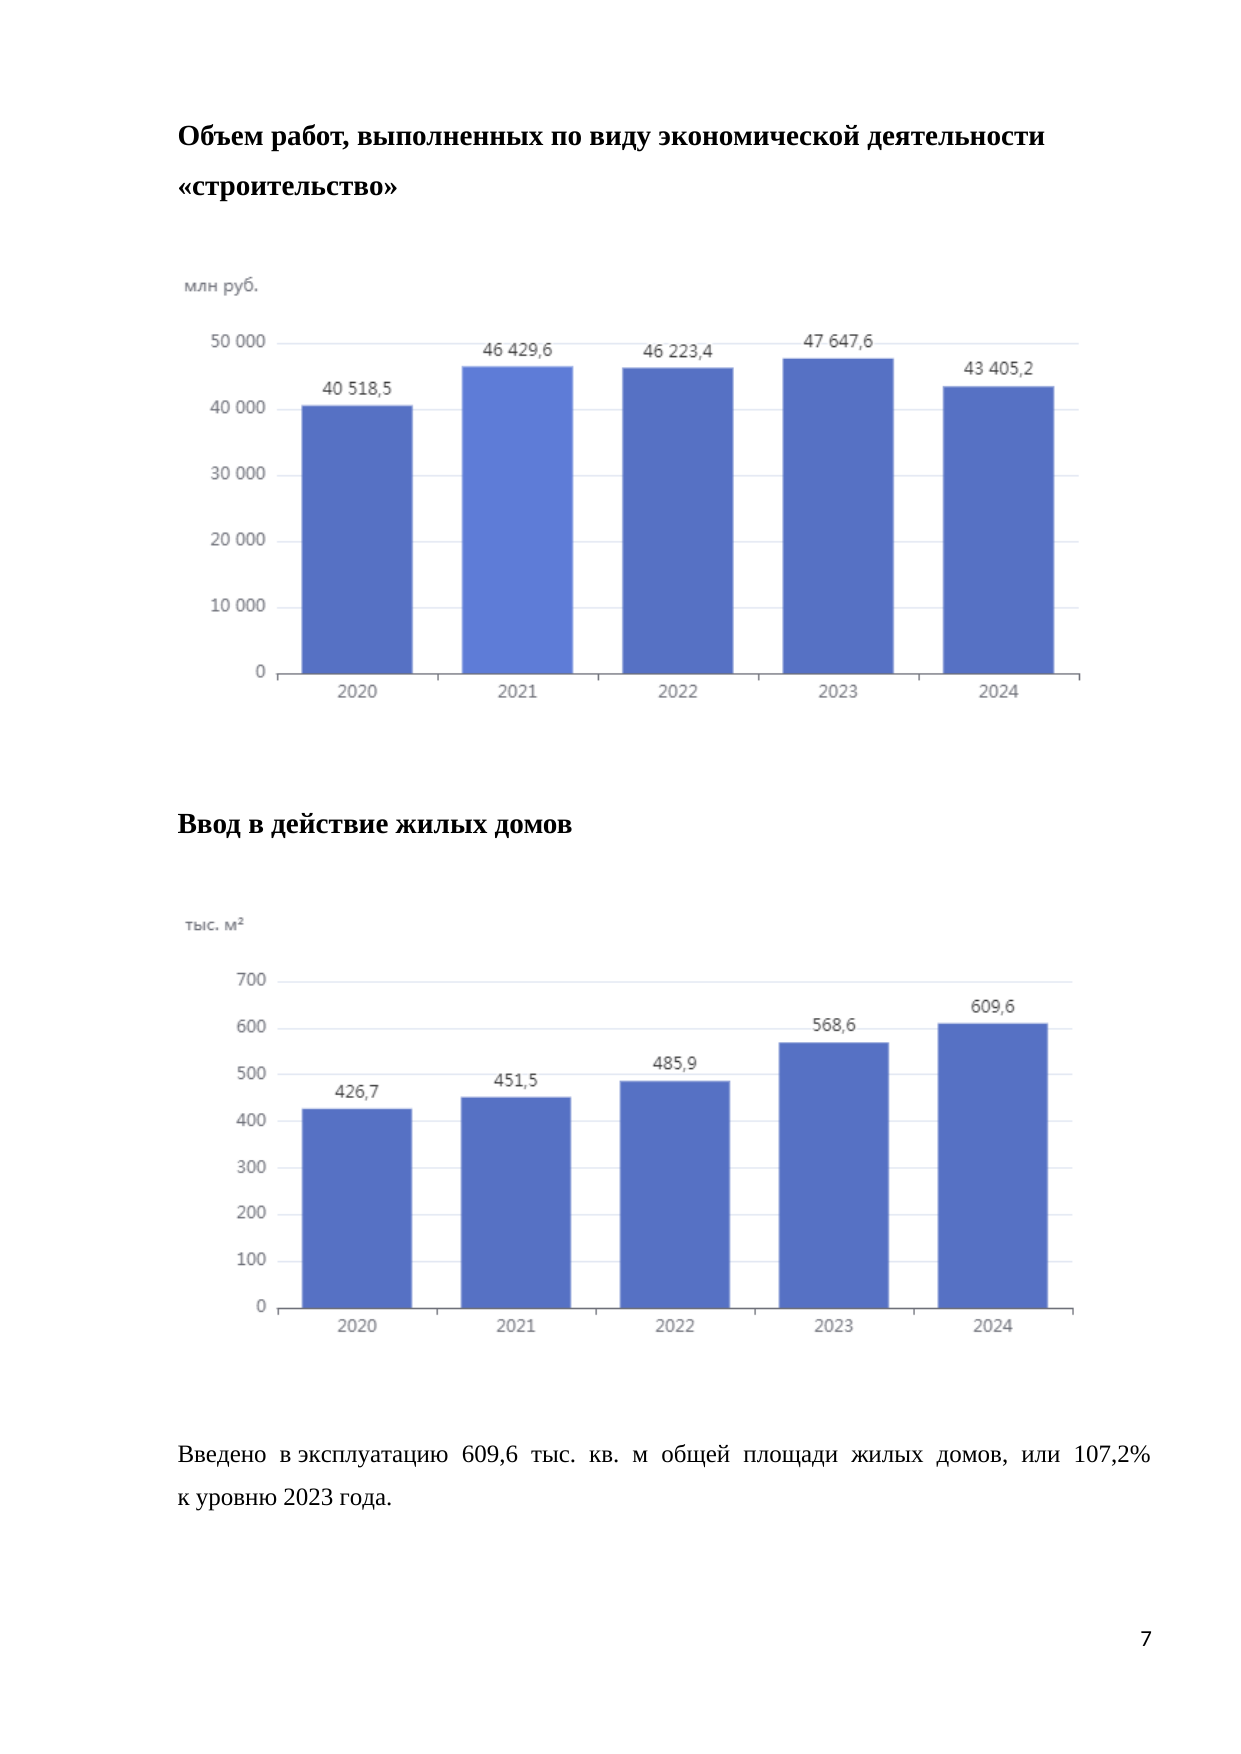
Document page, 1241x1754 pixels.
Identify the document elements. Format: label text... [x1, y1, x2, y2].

subtitle Объем работ, выполненных по виду экономической деятельности «строительство» [177, 118, 1152, 202]
subtitle Ввод в действие жилых домов [177, 806, 1152, 840]
picture [177, 247, 1152, 761]
picture [177, 885, 1152, 1396]
text Введено в эксплуатацию 609,6 тыс. кв. м общей площади жилых домов, или 107,2% к уровню 2023 года. [177, 1439, 1152, 1511]
